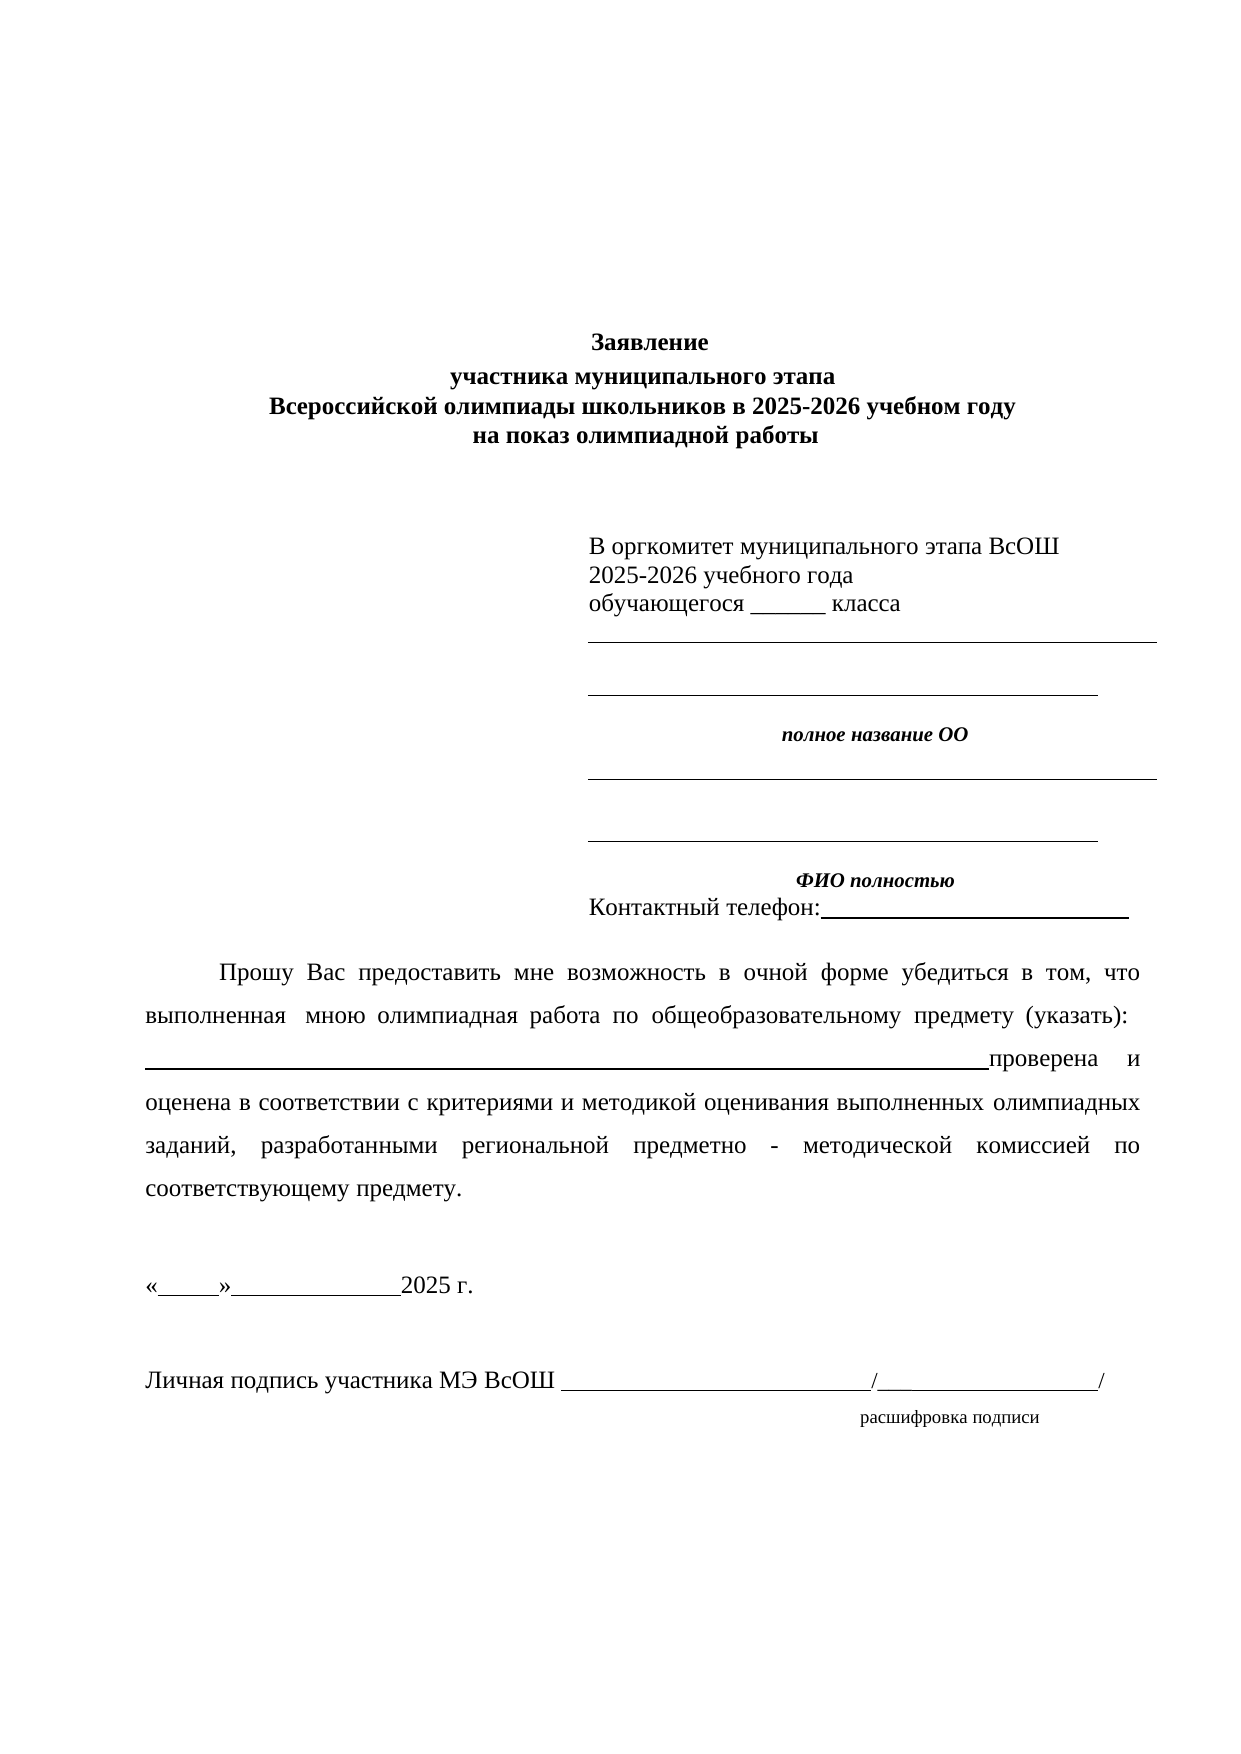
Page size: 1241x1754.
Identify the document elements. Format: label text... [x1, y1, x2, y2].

text участника муниципального этапа [218, 357, 1067, 391]
text Личная подпись участника МЭ ВсОШ /___ / [145, 1363, 1167, 1395]
table_cell обучающегося ______ класса полное название ОО ФИО полностью Контактный телефон: [589, 589, 1178, 931]
text « » 2025 г. [145, 1270, 1167, 1298]
text на показ олимпиадной работы [218, 420, 1067, 448]
text Прошу Вас предоставить мне возможность в очной форме убедиться в том, что выполненная мною олимпиадная работа по общеобразовательному предмету (указать): проверена и оценена в соответствии с критериями и методикой оценивания выполненных олимпиадных заданий, разработанными региональной предметно - методической комиссией по соответствующему предмету. [145, 957, 1140, 1202]
text расшифровка подписи [133, 1407, 1039, 1427]
text Заявление [133, 324, 1167, 357]
text Всероссийской олимпиады школьников в 2025-2026 учебном году [218, 391, 1067, 420]
table_header В оргкомитет муниципального этапа ВсОШ 2025-2026 учебного года [589, 531, 1178, 588]
